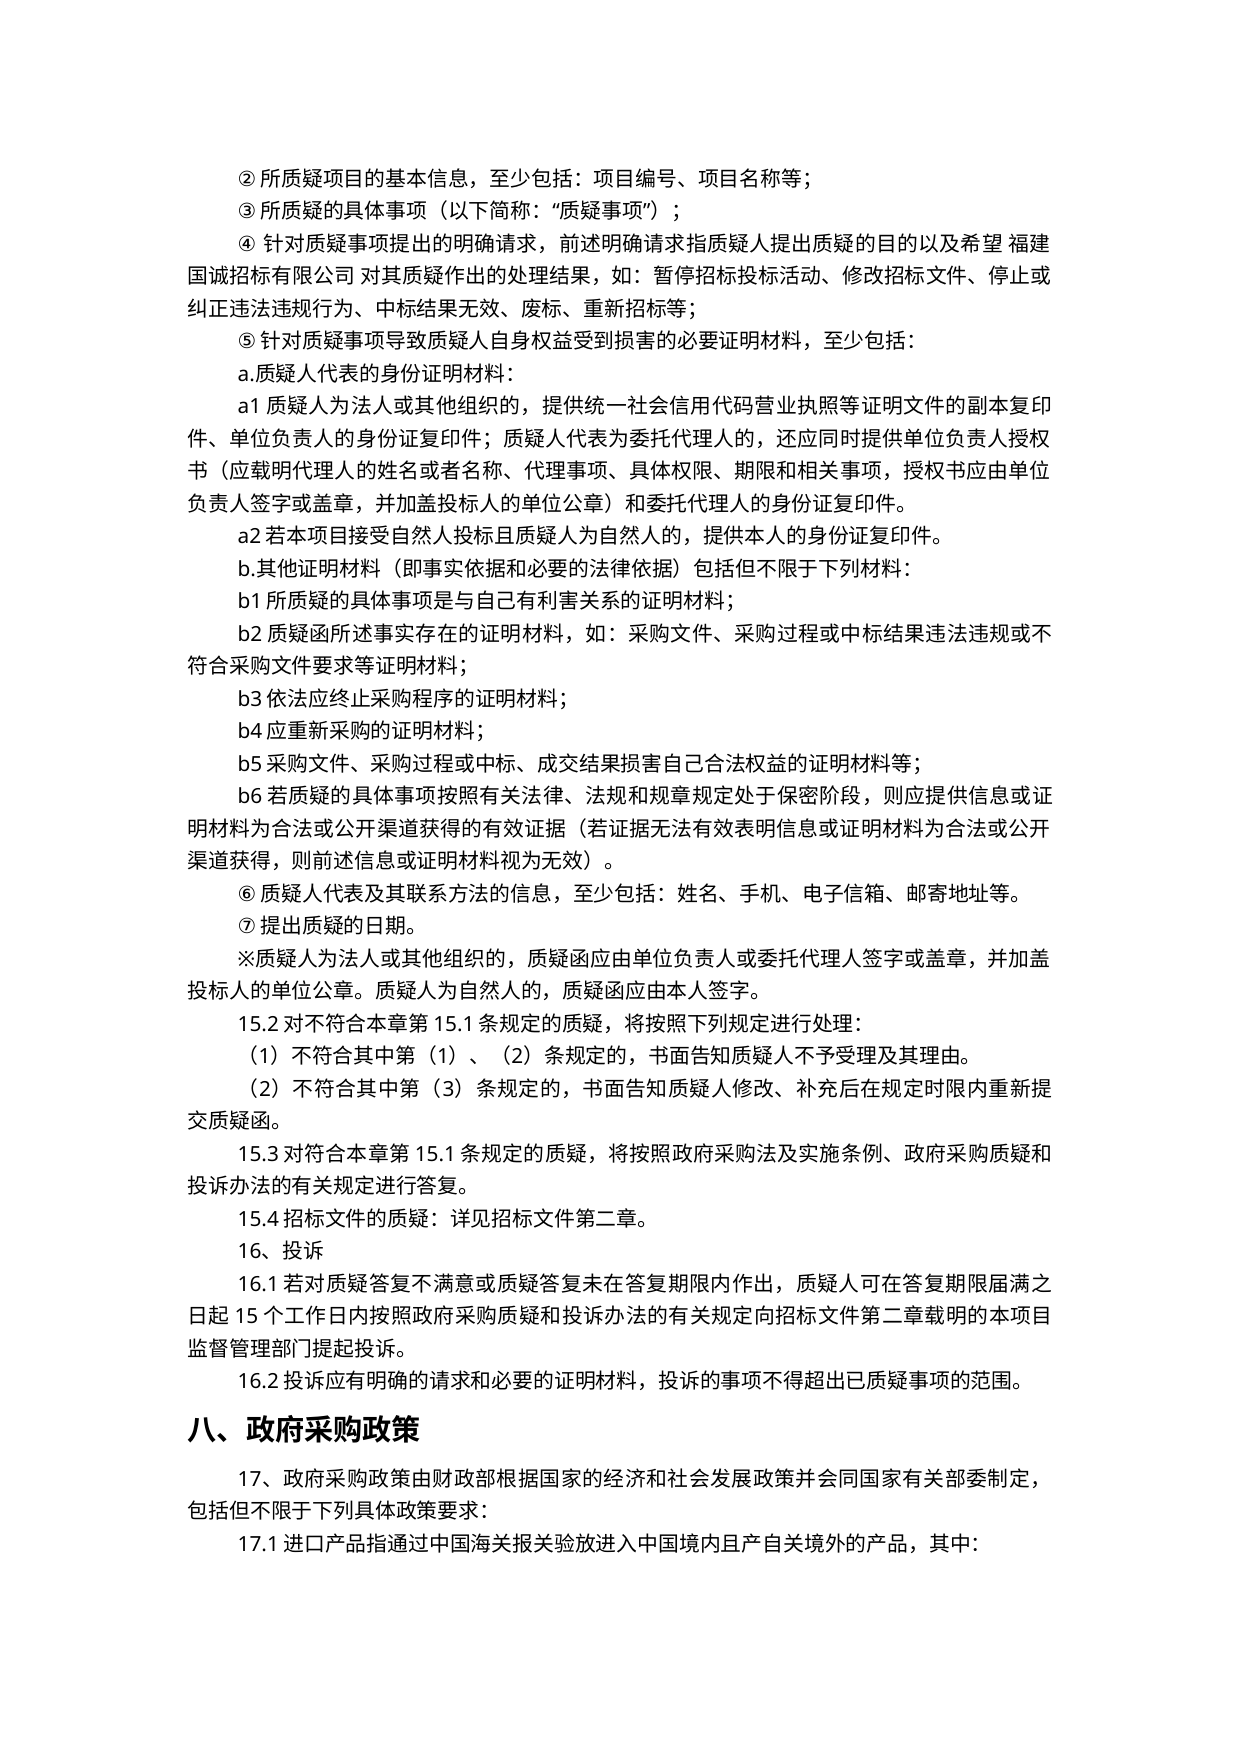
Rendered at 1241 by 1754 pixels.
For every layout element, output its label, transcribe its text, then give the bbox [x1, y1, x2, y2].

text b.其他证明材料（即事实依据和必要的法律依据）包括但不限于下列材料： [187, 552, 1053, 584]
text 17.1进口产品指通过中国海关报关验放进入中国境内且产自关境外的产品，其中： [187, 1527, 1053, 1559]
text 16.1若对质疑答复不满意或质疑答复未在答复期限内作出，质疑人可在答复期限届满之日起15个工作日内按照政府采购质疑和投诉办法的有关规定向招标文件第二章载明的本项目监督管理部门提起投诉。 [187, 1267, 1053, 1364]
text ④针对质疑事项提出的明确请求，前述明确请求指质疑人提出质疑的目的以及希望 福建国诚招标有限公司 对其质疑作出的处理结果，如：暂停招标投标活动、修改招标文件、停止或纠正违法违规行为、中标结果无效、废标、重新招标等； [187, 227, 1053, 324]
text ⑤针对质疑事项导致质疑人自身权益受到损害的必要证明材料，至少包括： [187, 324, 1053, 357]
text ②所质疑项目的基本信息，至少包括：项目编号、项目名称等； [187, 162, 1053, 194]
text （2）不符合其中第（3）条规定的，书面告知质疑人修改、补充后在规定时限内重新提交质疑函。 [187, 1072, 1053, 1137]
text 16.2投诉应有明确的请求和必要的证明材料，投诉的事项不得超出已质疑事项的范围。 [187, 1364, 1053, 1397]
text ⑦提出质疑的日期。 [187, 909, 1053, 942]
text 16、投诉 [187, 1234, 1053, 1267]
text b1所质疑的具体事项是与自己有利害关系的证明材料； [187, 584, 1053, 617]
text b3依法应终止采购程序的证明材料； [187, 682, 1053, 714]
text 八、政府采购政策 [187, 1397, 1053, 1462]
text a.质疑人代表的身份证明材料： [187, 357, 1053, 389]
text b5采购文件、采购过程或中标、成交结果损害自己合法权益的证明材料等； [187, 747, 1053, 779]
text 15.2对不符合本章第15.1条规定的质疑，将按照下列规定进行处理： [187, 1007, 1053, 1039]
text 15.3对符合本章第15.1条规定的质疑，将按照政府采购法及实施条例、政府采购质疑和投诉办法的有关规定进行答复。 [187, 1137, 1053, 1202]
text （1）不符合其中第（1）、（2）条规定的，书面告知质疑人不予受理及其理由。 [187, 1039, 1053, 1072]
text ※质疑人为法人或其他组织的，质疑函应由单位负责人或委托代理人签字或盖章，并加盖投标人的单位公章。质疑人为自然人的，质疑函应由本人签字。 [187, 942, 1053, 1007]
text a1质疑人为法人或其他组织的，提供统一社会信用代码营业执照等证明文件的副本复印件、单位负责人的身份证复印件；质疑人代表为委托代理人的，还应同时提供单位负责人授权书（应载明代理人的姓名或者名称、代理事项、具体权限、期限和相关事项，授权书应由单位负责人签字或盖章，并加盖投标人的单位公章）和委托代理人的身份证复印件。 [187, 389, 1053, 519]
text ⑥质疑人代表及其联系方法的信息，至少包括：姓名、手机、电子信箱、邮寄地址等。 [187, 877, 1053, 909]
text a2若本项目接受自然人投标且质疑人为自然人的，提供本人的身份证复印件。 [187, 519, 1053, 552]
text b2质疑函所述事实存在的证明材料，如：采购文件、采购过程或中标结果违法违规或不符合采购文件要求等证明材料； [187, 617, 1053, 682]
text 15.4招标文件的质疑：详见招标文件第二章。 [187, 1202, 1053, 1234]
text ③所质疑的具体事项（以下简称：“质疑事项”）； [187, 194, 1053, 227]
text 17、政府采购政策由财政部根据国家的经济和社会发展政策并会同国家有关部委制定，包括但不限于下列具体政策要求： [187, 1462, 1053, 1527]
text b4应重新采购的证明材料； [187, 714, 1053, 747]
text b6若质疑的具体事项按照有关法律、法规和规章规定处于保密阶段，则应提供信息或证明材料为合法或公开渠道获得的有效证据（若证据无法有效表明信息或证明材料为合法或公开渠道获得，则前述信息或证明材料视为无效）。 [187, 779, 1053, 877]
